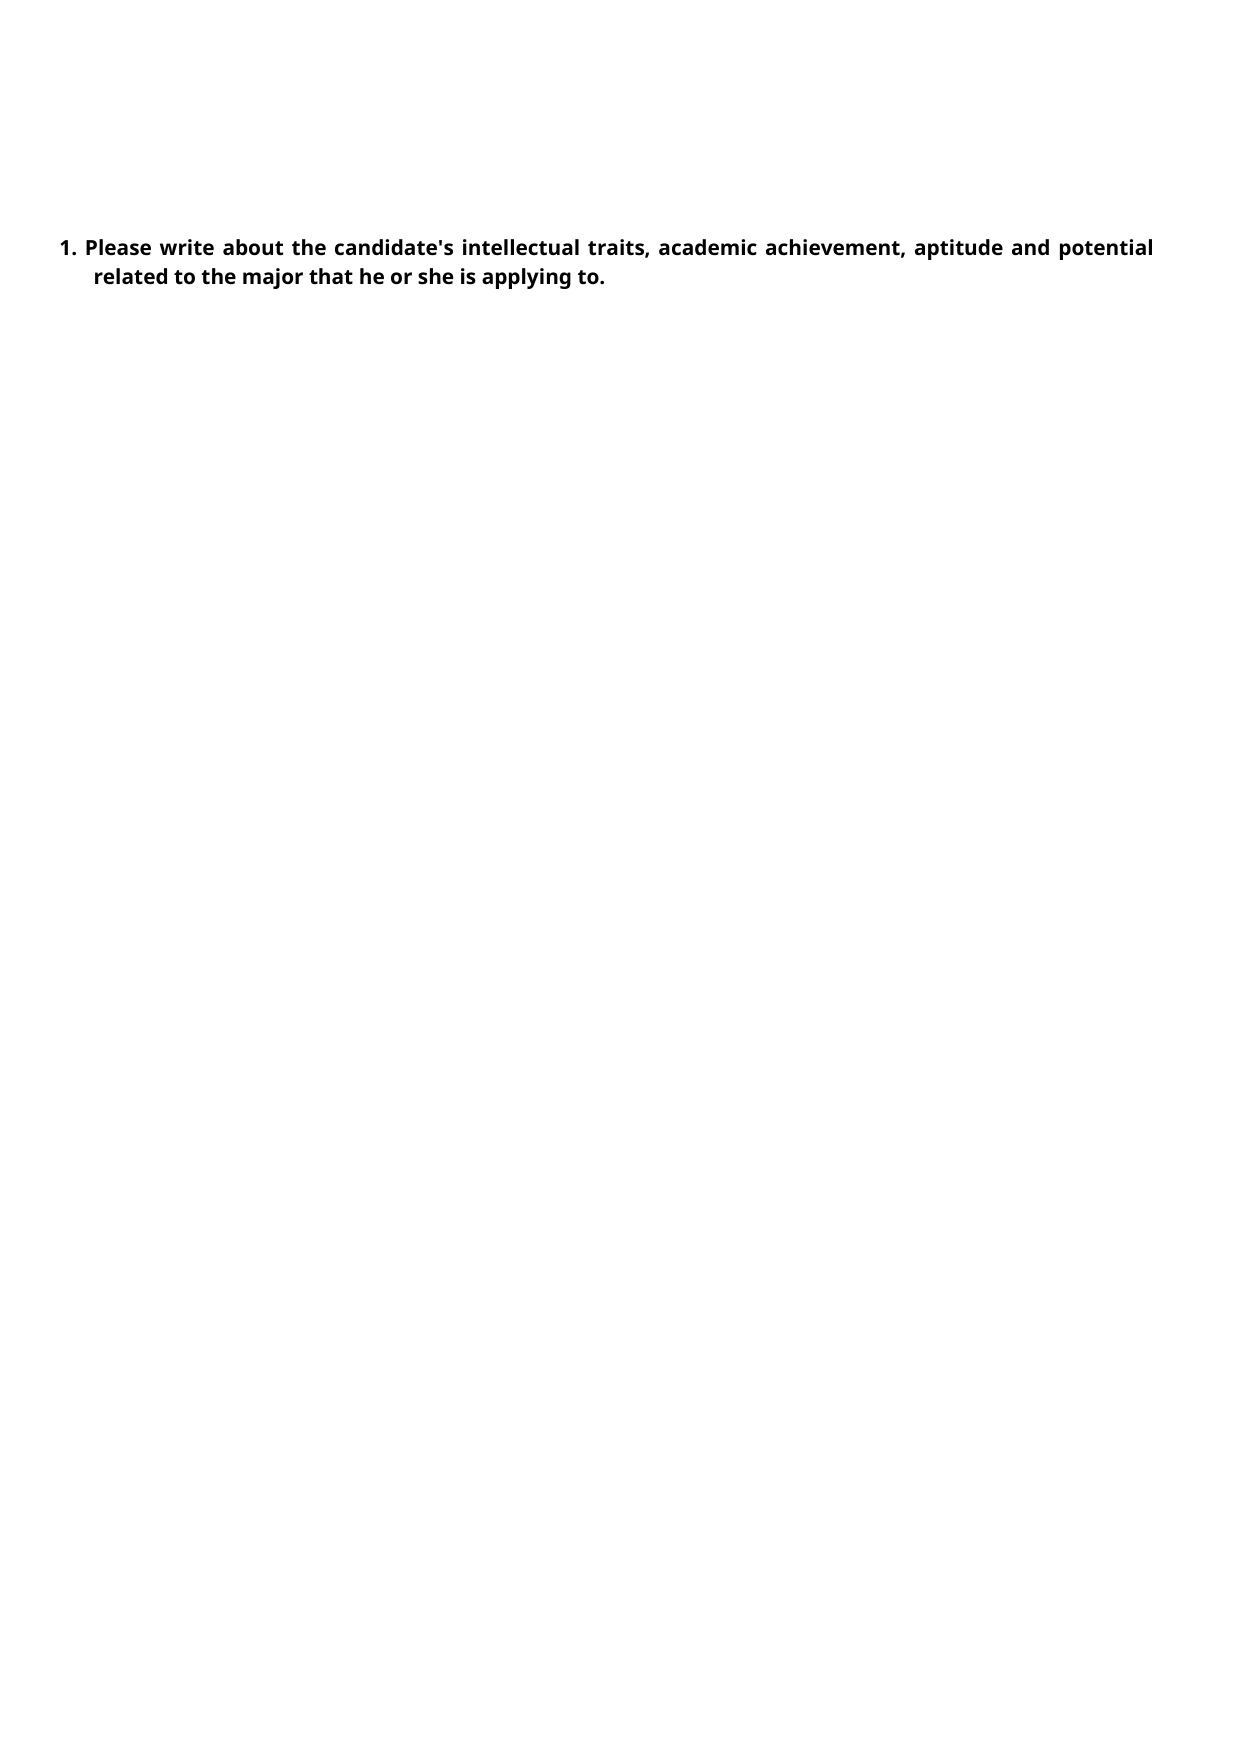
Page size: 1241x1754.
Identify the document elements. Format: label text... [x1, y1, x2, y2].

table_header 1. Please write about the candidate's intellectual traits, academic achievement, aptitude and potential related to the major that he or she is applying to. [59, 148, 1155, 290]
